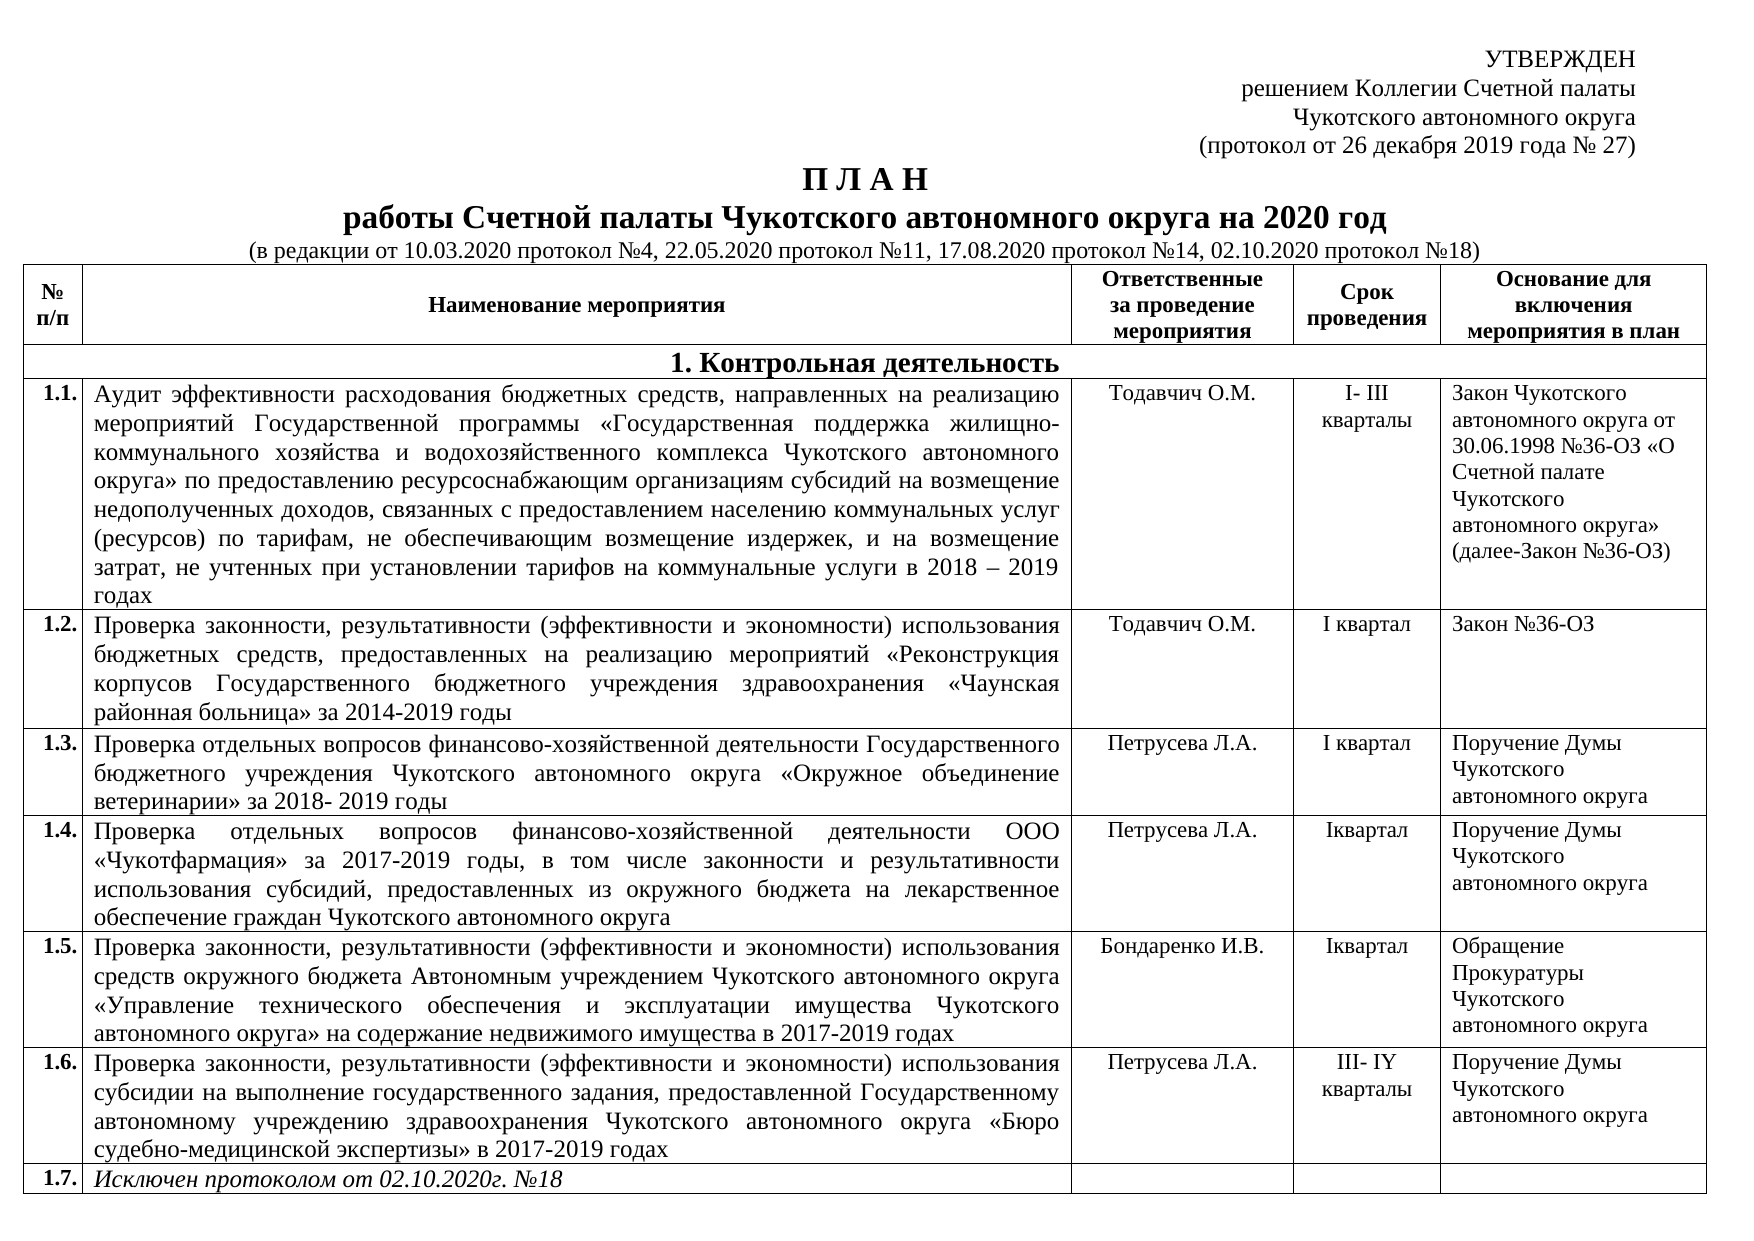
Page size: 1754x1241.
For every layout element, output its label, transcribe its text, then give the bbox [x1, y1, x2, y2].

table_cell Закон №36-ОЗ [1441, 610, 1706, 728]
table_cell Обращение Прокуратуры Чукотского автономного округа [1441, 932, 1706, 1047]
table_cell 1.1. [24, 379, 82, 609]
table_cell I квартал [1294, 729, 1440, 815]
table_cell Петрусева Л.А. [1072, 816, 1293, 931]
table_cell 1.4. [24, 816, 82, 931]
table_cell [1294, 1164, 1440, 1193]
table_cell Закон Чукотского автономного округа от 30.06.1998 №36-ОЗ «О Счетной палате Чукотского автономного округа» (далее-Закон №36-ОЗ) [1441, 379, 1706, 609]
table_cell Петрусева Л.А. [1072, 729, 1293, 815]
table_cell Iквартал [1294, 816, 1440, 931]
table_cell Поручение Думы Чукотского автономного округа [1441, 729, 1706, 815]
text П Л А Н [94, 159, 1636, 198]
table_cell 1.2. [24, 610, 82, 728]
table_cell Проверка законности, результативности (эффективности и экономности) использования бюджетных средств, предоставленных на реализацию мероприятий «Реконструкция корпусов Государственного бюджетного учреждения здравоохранения «Чаунская районная больница» за 2014-2019 годы [83, 610, 1071, 728]
table_cell Исключен протоколом от 02.10.2020г. №18 [83, 1164, 1071, 1193]
table_cell Проверка отдельных вопросов финансово-хозяйственной деятельности Государственного бюджетного учреждения Чукотского автономного округа «Окружное объединение ветеринарии» за 2018- 2019 годы [83, 729, 1071, 815]
table_cell 1.3. [24, 729, 82, 815]
table_cell I- III кварталы [1294, 379, 1440, 609]
table_cell Тодавчич О.М. [1072, 379, 1293, 609]
table_cell Iквартал [1294, 932, 1440, 1047]
table_header Срок проведения [1294, 265, 1440, 344]
table_cell 1. Контрольная деятельность [24, 345, 1706, 378]
table_header Наименование мероприятия [83, 265, 1071, 344]
table_cell Поручение Думы Чукотского автономного округа [1441, 816, 1706, 931]
table_cell Проверка законности, результативности (эффективности и экономности) использования средств окружного бюджета Автономным учреждением Чукотского автономного округа «Управление технического обеспечения и эксплуатации имущества Чукотского автономного округа» на содержание недвижимого имущества в 2017-2019 годах [83, 932, 1071, 1047]
table_cell III- IY кварталы [1294, 1048, 1440, 1163]
text (в редакции от 10.03.2020 протокол №4, 22.05.2020 протокол №11, 17.08.2020 протокол №14, 02.10.2020 протокол №18) [94, 236, 1636, 264]
text работы Счетной палаты Чукотского автономного округа на 2020 год [94, 198, 1636, 236]
table_cell Проверка отдельных вопросов финансово-хозяйственной деятельности ООО «Чукотфармация» за 2017-2019 годы, в том числе законности и результативности использования субсидий, предоставленных из окружного бюджета на лекарственное обеспечение граждан Чукотского автономного округа [83, 816, 1071, 931]
table_header № п/п [24, 265, 82, 344]
table_cell 1.7. [24, 1164, 82, 1193]
table_cell 1.6. [24, 1048, 82, 1163]
table_cell [1441, 1164, 1706, 1193]
table_cell Бондаренко И.В. [1072, 932, 1293, 1047]
table_cell I квартал [1294, 610, 1440, 728]
table_cell Проверка законности, результативности (эффективности и экономности) использования субсидии на выполнение государственного задания, предоставленной Государственному автономному учреждению здравоохранения Чукотского автономного округа «Бюро судебно-медицинской экспертизы» в 2017-2019 годах [83, 1048, 1071, 1163]
table_header Ответственные за проведение мероприятия [1072, 265, 1293, 344]
table_cell Аудит эффективности расходования бюджетных средств, направленных на реализацию мероприятий Государственной программы «Государственная поддержка жилищно-коммунального хозяйства и водохозяйственного комплекса Чукотского автономного округа» по предоставлению ресурсоснабжающим организациям субсидий на возмещение недополученных доходов, связанных с предоставлением населению коммунальных услуг (ресурсов) по тарифам, не обеспечивающим возмещение издержек, и на возмещение затрат, не учтенных при установлении тарифов на коммунальные услуги в 2018 – 2019 годах [83, 379, 1071, 609]
table_cell 1.5. [24, 932, 82, 1047]
table_cell Петрусева Л.А. [1072, 1048, 1293, 1163]
table_cell Поручение Думы Чукотского автономного округа [1441, 1048, 1706, 1163]
table_cell [1072, 1164, 1293, 1193]
table_cell Тодавчич О.М. [1072, 610, 1293, 728]
table_header Основание для включения мероприятия в план [1441, 265, 1706, 344]
